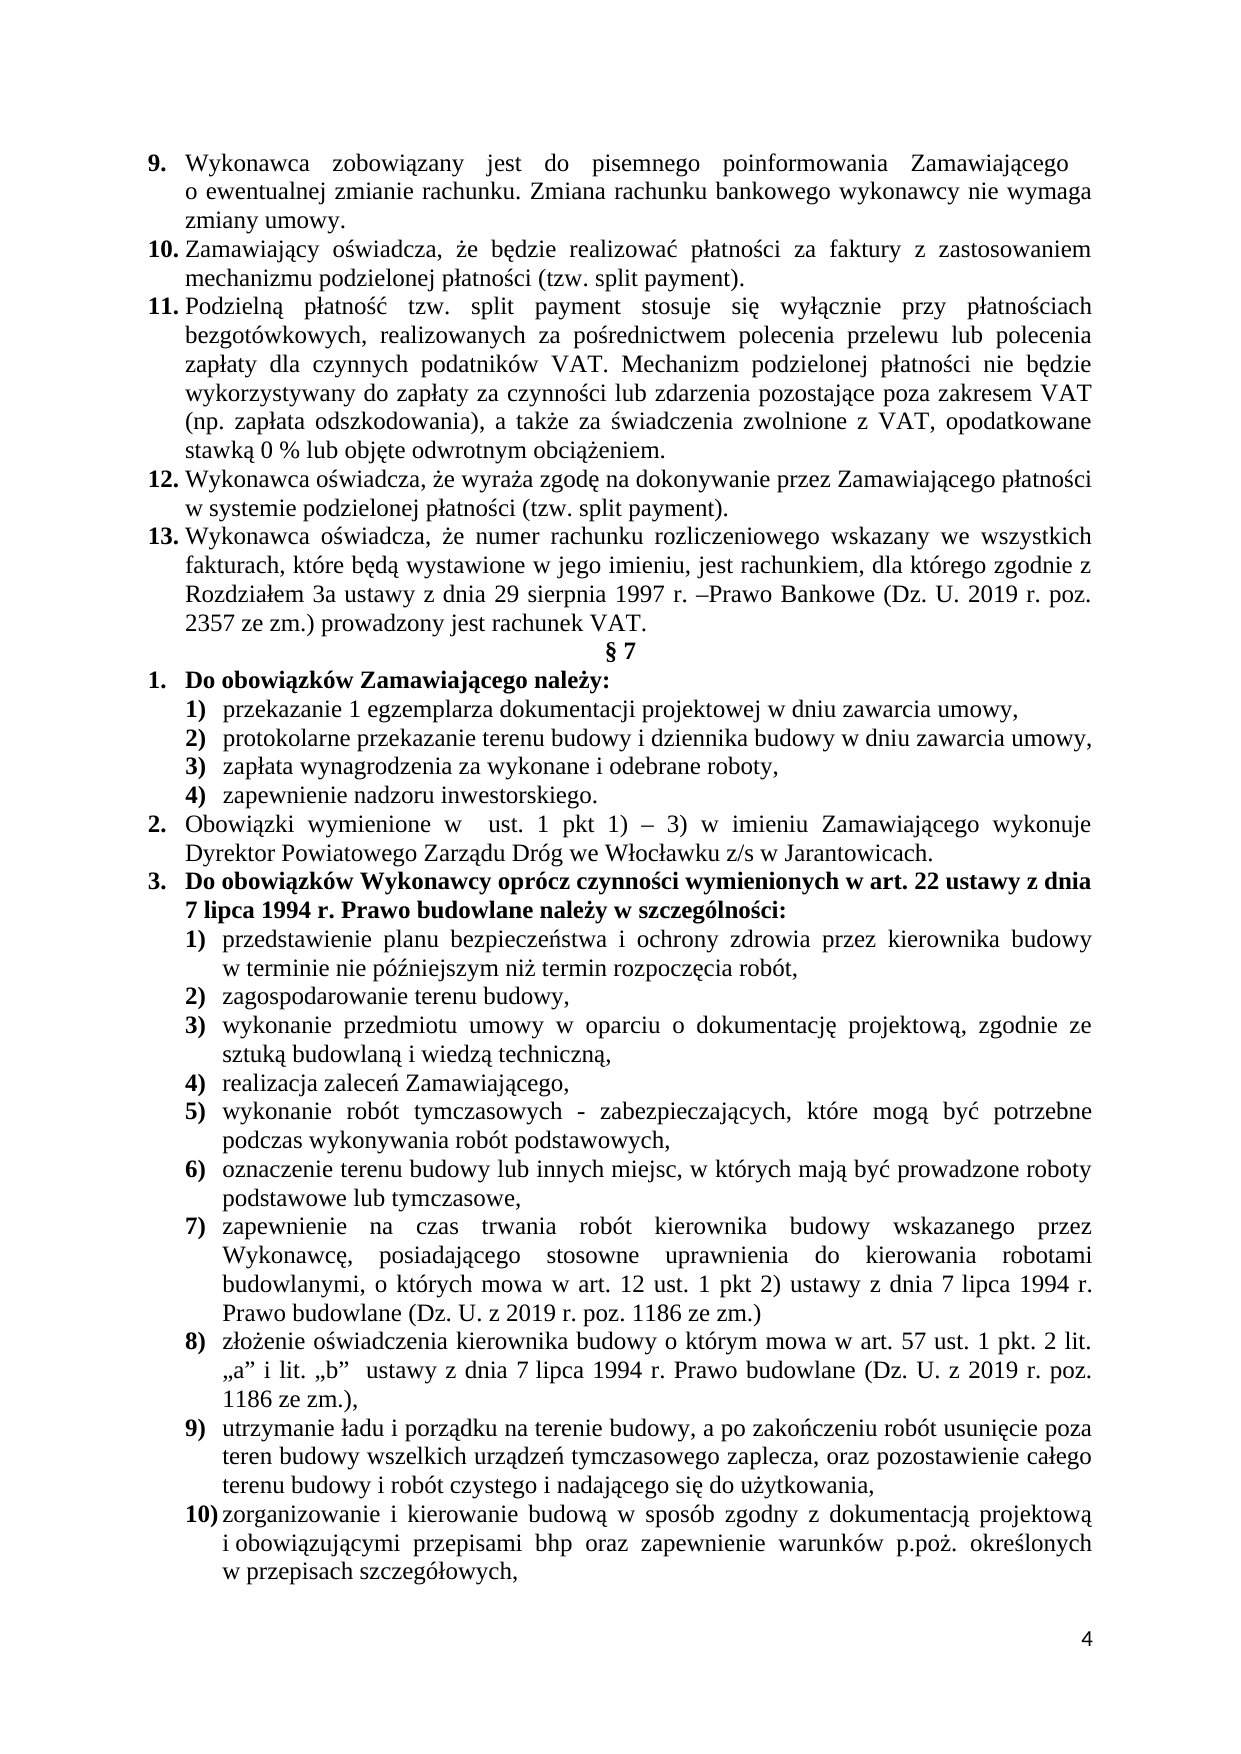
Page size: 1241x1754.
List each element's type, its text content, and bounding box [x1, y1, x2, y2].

list Podzielną płatność tzw. split payment stosuje się wyłącznie przy płatnościach bezgotówkowych, realizowanych za pośrednictwem polecenia przelewu lub polecenia zapłaty dla czynnych podatników VAT. Mechanizm podzielonej płatności nie będzie wykorzystywany do zapłaty za czynności lub zdarzenia pozostające poza zakresem VAT (np. zapłata odszkodowania), a także za świadczenia zwolnione z VAT, opodatkowane stawką 0 % lub objęte odwrotnym obciążeniem. [148, 291, 1093, 464]
list Zamawiający oświadcza, że będzie realizować płatności za faktury z zastosowaniem mechanizmu podzielonej płatności (tzw. split payment). [148, 234, 1093, 291]
list zapewnienie na czas trwania robót kierownika budowy wskazanego przez Wykonawcę, posiadającego stosowne uprawnienia do kierowania robotami budowlanymi, o których mowa w art. 12 ust. 1 pkt 2) ustawy z dnia 7 lipca 1994 r. Prawo budowlane (Dz. U. z 2019 r. poz. 1186 ze zm.) [185, 1211, 1093, 1326]
list przekazanie 1 egzemplarza dokumentacji projektowej w dniu zawarcia umowy, [185, 694, 1093, 723]
list Do obowiązków Zamawiającego należy: [148, 665, 1093, 694]
list wykonanie przedmiotu umowy w oparciu o dokumentację projektową, zgodnie ze sztuką budowlaną i wiedzą techniczną, [185, 1010, 1093, 1068]
list zagospodarowanie terenu budowy, [185, 981, 1093, 1010]
list przedstawienie planu bezpieczeństwa i ochrony zdrowia przez kierownika budowy w terminie nie późniejszym niż termin rozpoczęcia robót, [185, 924, 1093, 981]
list Wykonawca oświadcza, że numer rachunku rozliczeniowego wskazany we wszystkich fakturach, które będą wystawione w jego imieniu, jest rachunkiem, dla którego zgodnie z Rozdziałem 3a ustawy z dnia 29 sierpnia 1997 r. –Prawo Bankowe (Dz. U. 2019 r. poz. 2357 ze zm.) prowadzony jest rachunek VAT. [148, 521, 1093, 636]
list zorganizowanie i kierowanie budową w sposób zgodny z dokumentacją projektową i obowiązującymi przepisami bhp oraz zapewnienie warunków p.poż. określonych w przepisach szczegółowych, [185, 1499, 1093, 1585]
list Do obowiązków Wykonawcy oprócz czynności wymienionych w art. 22 ustawy z dnia 7 lipca 1994 r. Prawo budowlane należy w szczególności: [148, 866, 1093, 924]
list zapewnienie nadzoru inwestorskiego. [185, 780, 1093, 809]
list Wykonawca oświadcza, że wyraża zgodę na dokonywanie przez Zamawiającego płatności w systemie podzielonej płatności (tzw. split payment). [148, 464, 1093, 521]
list oznaczenie terenu budowy lub innych miejsc, w których mają być prowadzone roboty podstawowe lub tymczasowe, [185, 1154, 1093, 1211]
list utrzymanie ładu i porządku na terenie budowy, a po zakończeniu robót usunięcie poza teren budowy wszelkich urządzeń tymczasowego zaplecza, oraz pozostawienie całego terenu budowy i robót czystego i nadającego się do użytkowania, [185, 1413, 1093, 1499]
list zapłata wynagrodzenia za wykonane i odebrane roboty, [185, 751, 1093, 780]
list Obowiązki wymienione w ust. 1 pkt 1) – 3) w imieniu Zamawiającego wykonuje Dyrektor Powiatowego Zarządu Dróg we Włocławku z/s w Jarantowicach. [148, 809, 1093, 866]
list Wykonawca zobowiązany jest do pisemnego poinformowania Zamawiającego o ewentualnej zmianie rachunku. Zmiana rachunku bankowego wykonawcy nie wymaga zmiany umowy. [148, 148, 1093, 234]
list realizacja zaleceń Zamawiającego, [185, 1068, 1093, 1096]
list wykonanie robót tymczasowych - zabezpieczających, które mogą być potrzebne podczas wykonywania robót podstawowych, [185, 1096, 1093, 1154]
list złożenie oświadczenia kierownika budowy o którym mowa w art. 57 ust. 1 pkt. 2 lit. „a” i lit. „b” ustawy z dnia 7 lipca 1994 r. Prawo budowlane (Dz. U. z 2019 r. poz. 1186 ze zm.), [185, 1326, 1093, 1413]
text § 7 [148, 636, 1093, 665]
list protokolarne przekazanie terenu budowy i dziennika budowy w dniu zawarcia umowy, [185, 723, 1093, 751]
